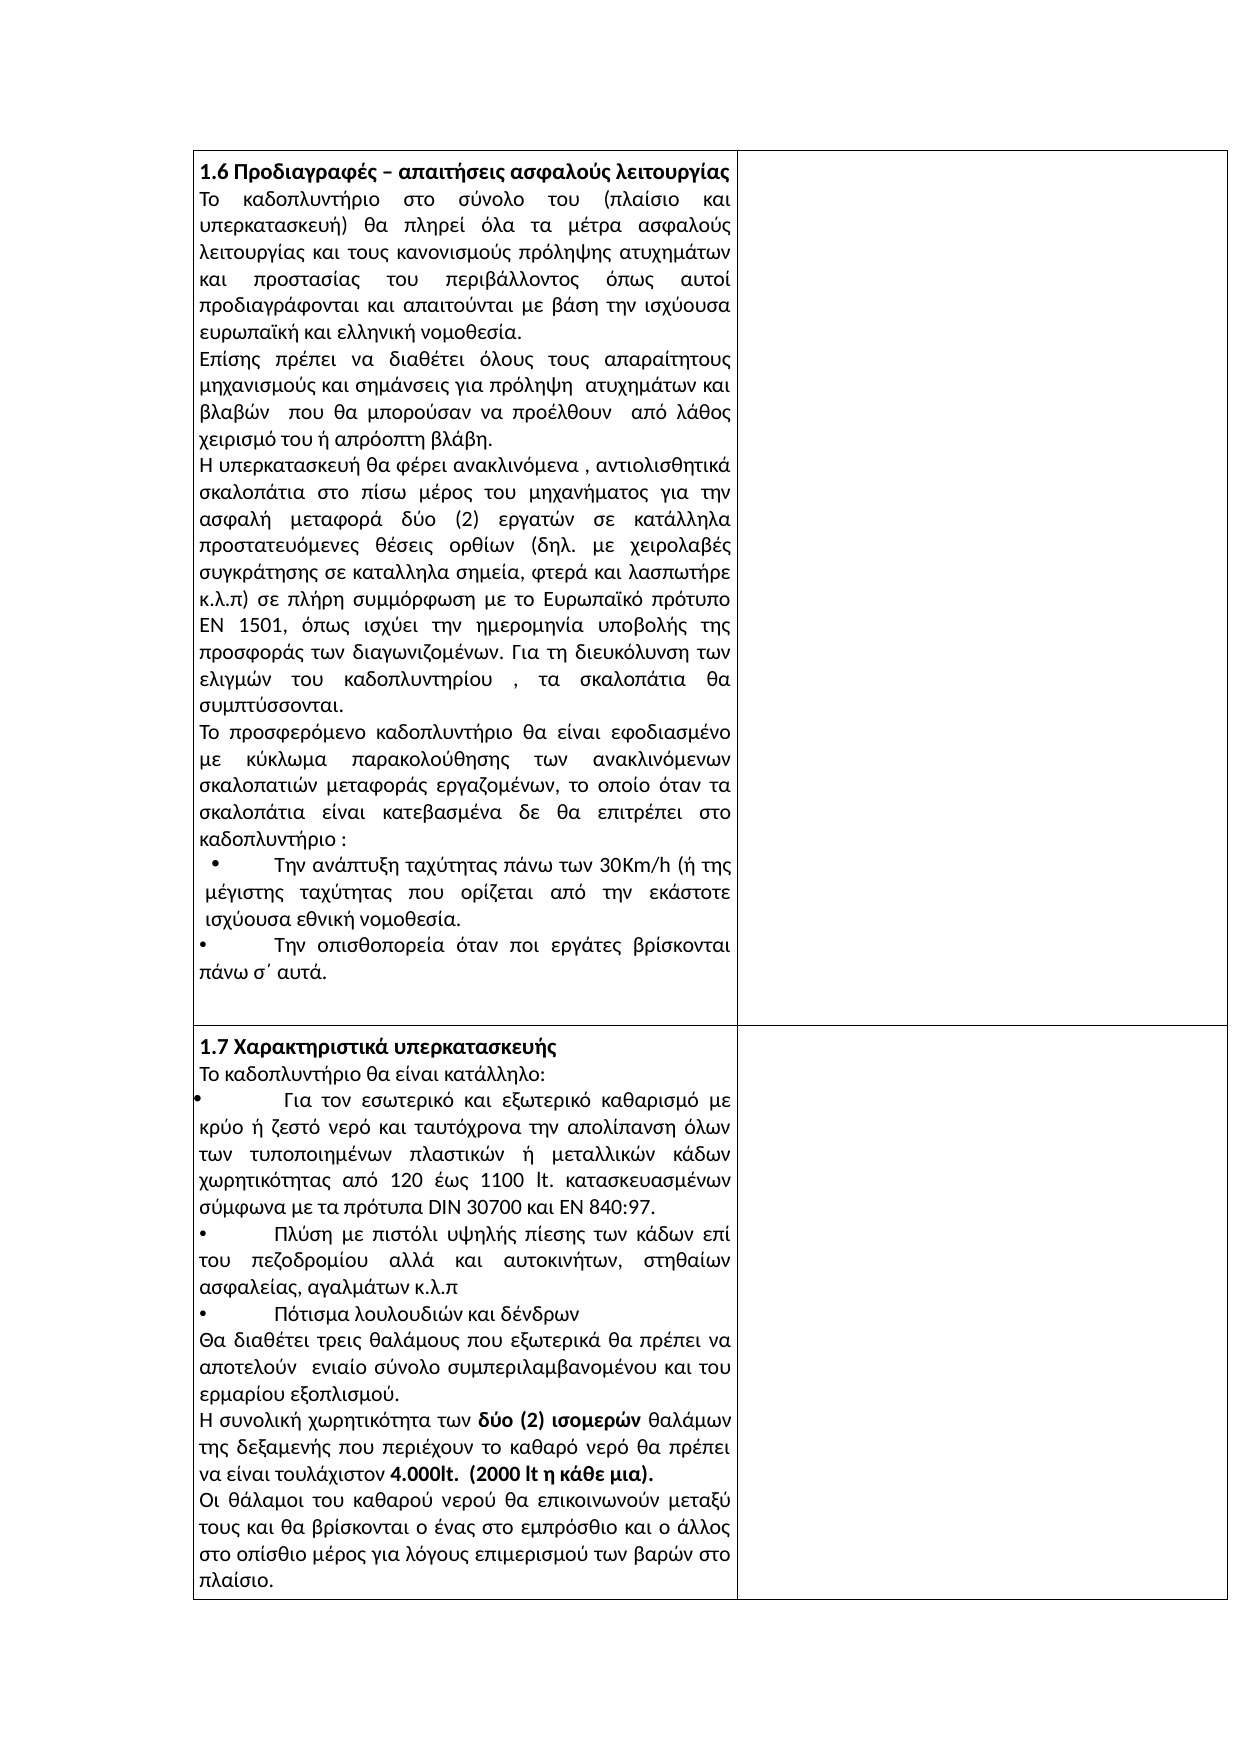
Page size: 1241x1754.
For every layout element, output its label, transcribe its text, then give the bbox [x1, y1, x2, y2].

table_cell [738, 151, 1227, 1025]
table_cell [738, 1026, 1227, 1599]
table_cell 1.6 Προδιαγραφές – απαιτήσεις ασφαλούς λειτουργίας Το καδοπλυντήριο στο σύνολο του (πλαίσιο και υπερκατασκευή) θα πληρεί όλα τα μέτρα ασφαλούς λειτουργίας και τους κανονισμούς πρόληψης ατυχημάτων και προστασίας του περιβάλλοντος όπως αυτοί προδιαγράφονται και απαιτούνται με βάση την ισχύουσα ευρωπαϊκή και ελληνική νομοθεσία. Επίσης πρέπει να διαθέτει όλους τους απαραίτητους μηχανισμούς και σημάνσεις για πρόληψη ατυχημάτων και βλαβών που θα μπορούσαν να προέλθουν από λάθος χειρισμό του ή απρόοπτη βλάβη. Η υπερκατασκευή θα φέρει ανακλινόμενα , αντιολισθητικά σκαλοπάτια στο πίσω μέρος του μηχανήματος για την ασφαλή μεταφορά δύο (2) εργατών σε κατάλληλα προστατευόμενες θέσεις ορθίων (δηλ. με χειρολαβές συγκράτησης σε καταλληλα σημεία, φτερά και λασπωτήρε κ.λ.π) σε πλήρη συμμόρφωση με το Ευρωπαϊκό πρότυπο ΕΝ 1501, όπως ισχύει την ημερομηνία υποβολής της προσφοράς των διαγωνιζομένων. Για τη διευκόλυνση των ελιγμών του καδοπλυντηρίου , τα σκαλοπάτια θα συμπτύσσονται. Το προσφερόμενο καδοπλυντήριο θα είναι εφοδιασμένο με κύκλωμα παρακολούθησης των ανακλινόμενων σκαλοπατιών μεταφοράς εργαζομένων, το οποίο όταν τα σκαλοπάτια είναι κατεβασμένα δε θα επιτρέπει στο καδοπλυντήριο : Την ανάπτυξη ταχύτητας πάνω των 30Km/h (ή της μέγιστης ταχύτητας που ορίζεται από την εκάστοτε ισχύουσα εθνική νομοθεσία. Την οπισθοπορεία όταν ποι εργάτες βρίσκονται πάνω σ΄ αυτά. [194, 151, 737, 1025]
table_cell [194, 1026, 737, 1599]
